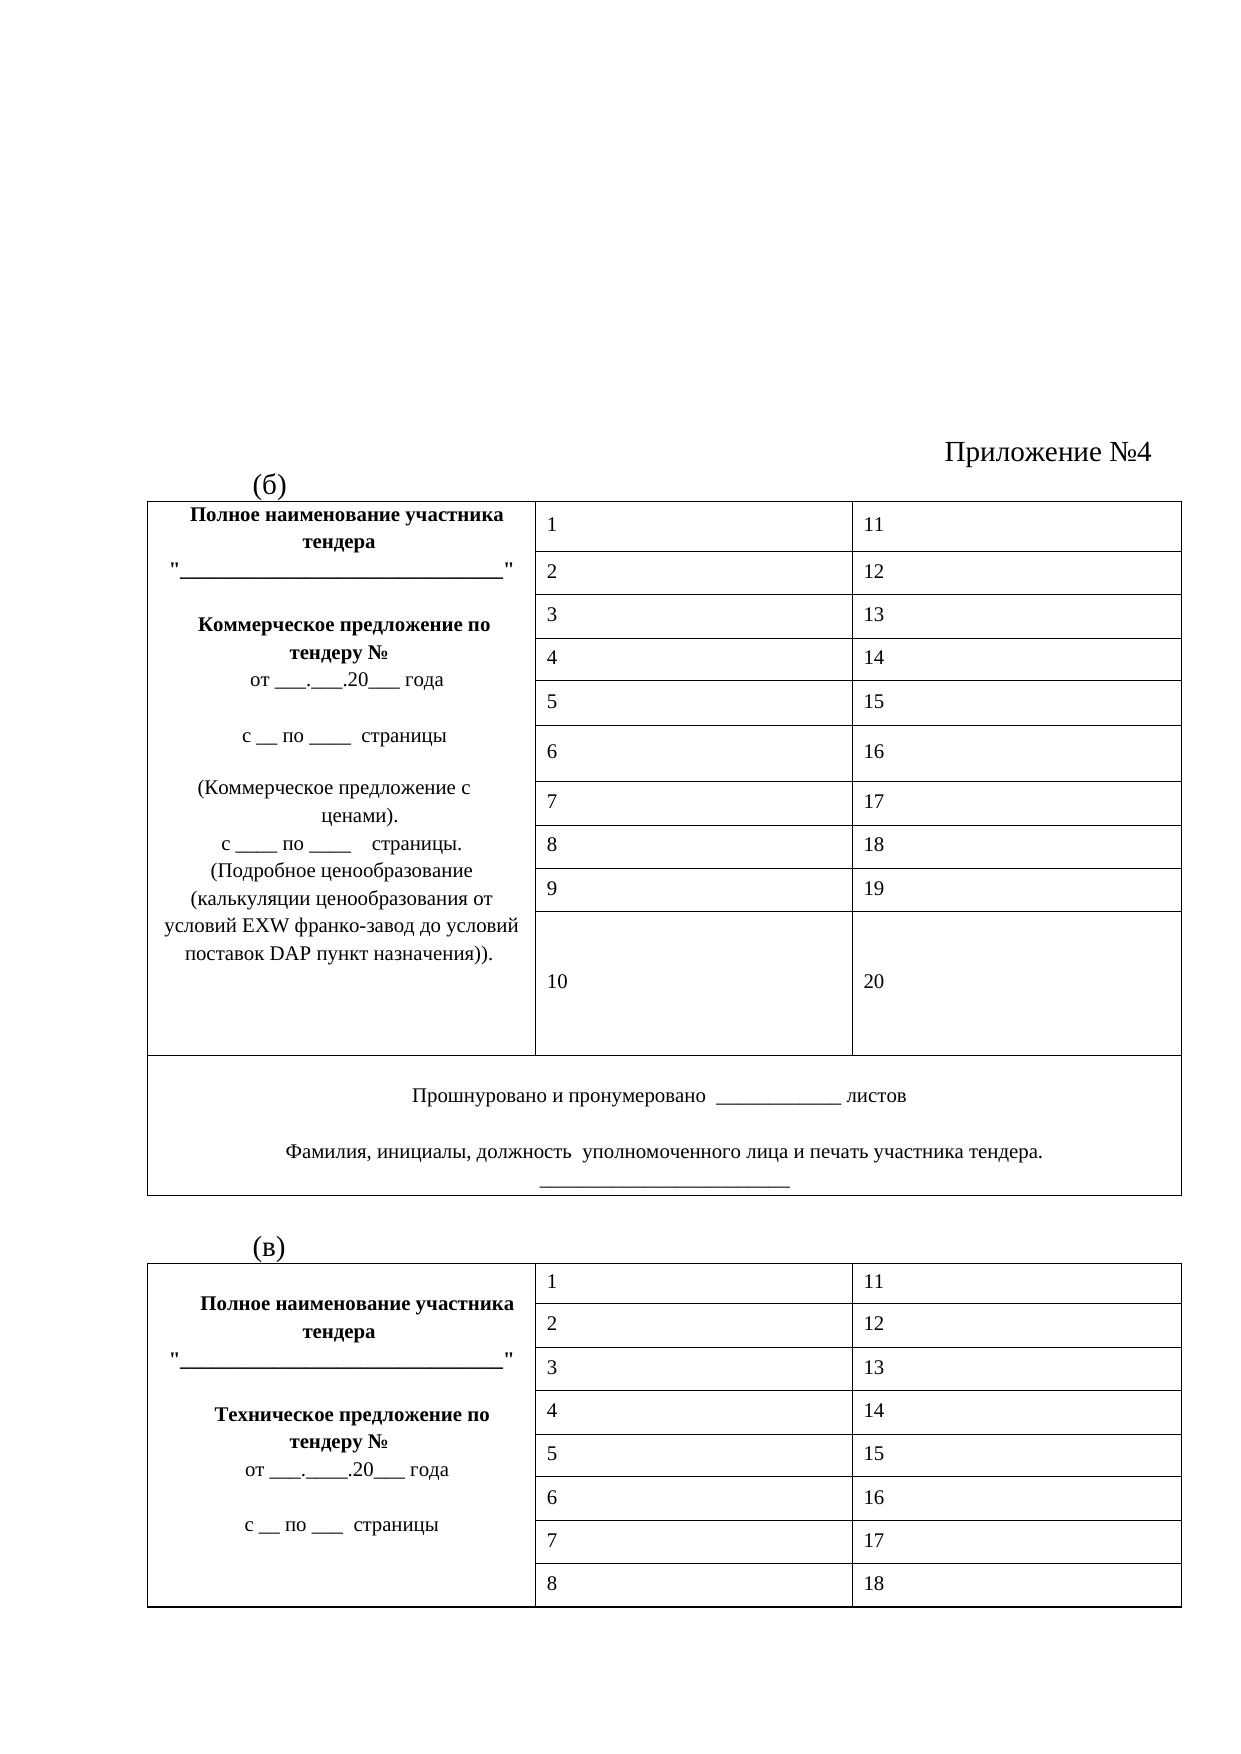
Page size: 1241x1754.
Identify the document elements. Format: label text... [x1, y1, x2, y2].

table_cell 4 [536, 639, 852, 679]
table_header 1 [536, 1264, 852, 1302]
text (б) [177, 467, 1152, 501]
table_cell 19 [853, 869, 1181, 911]
table_cell 16 [853, 726, 1181, 781]
table_cell 18 [853, 1564, 1181, 1606]
table_cell 9 [536, 869, 852, 911]
table_cell 12 [853, 1304, 1181, 1347]
table_cell 12 [853, 552, 1181, 594]
table_cell 3 [536, 1348, 852, 1389]
table_cell 20 [853, 912, 1181, 1055]
table_cell 14 [853, 639, 1181, 679]
table_cell 4 [536, 1391, 852, 1434]
table_cell 15 [853, 1435, 1181, 1476]
table_cell 2 [536, 1304, 852, 1347]
table_header 1 [536, 502, 852, 551]
table_cell 6 [536, 1477, 852, 1520]
table_cell 16 [853, 1477, 1181, 1520]
table_cell 13 [853, 595, 1181, 638]
table_cell 15 [853, 681, 1181, 725]
table_cell 14 [853, 1391, 1181, 1434]
table_cell Прошнуровано и пронумеровано ____________ листов Фамилия, инициалы, должность уполномоченного лица и печать участника тендера. ________________________ [148, 1056, 1181, 1194]
table_cell 17 [853, 782, 1181, 825]
text (в) [177, 1229, 1152, 1263]
table_cell 6 [536, 726, 852, 781]
table_cell 17 [853, 1521, 1181, 1562]
table_cell 5 [536, 1435, 852, 1476]
table_cell 7 [536, 782, 852, 825]
table_cell 3 [536, 595, 852, 638]
text Приложение №4 [177, 434, 1152, 467]
table_header Полное наименование участника тендера "_______________________________" Коммерческое предложение по тендеру № от ___.___.20___ года с __ по ____ страницы (Коммерческое предложение с ценами). с ____ по ____ страницы. (Подробное ценообразование (калькуляции ценообразования от условий EХW франко-завод до условий поставок DAP пункт назначения)). [148, 502, 535, 1055]
table_cell 8 [536, 1564, 852, 1606]
table_cell 5 [536, 681, 852, 725]
table_header 11 [853, 1264, 1181, 1302]
table_cell 13 [853, 1348, 1181, 1389]
table_header Полное наименование участника тендера "_______________________________" Техническое предложение по тендеру № от ___.____.20___ года с __ по ___ страницы (техническая спецификация без указания цен в том числе: описания, необходимые технические и качественные характеристики поставляемых товаров). с___ по ___ страницы каталог завода производителя "_______ " [148, 1264, 535, 1606]
table_cell 7 [536, 1521, 852, 1562]
table_cell 8 [536, 826, 852, 867]
table_header 11 [853, 502, 1181, 551]
table_cell 10 [536, 912, 852, 1055]
table_cell 2 [536, 552, 852, 594]
table_cell 18 [853, 826, 1181, 867]
